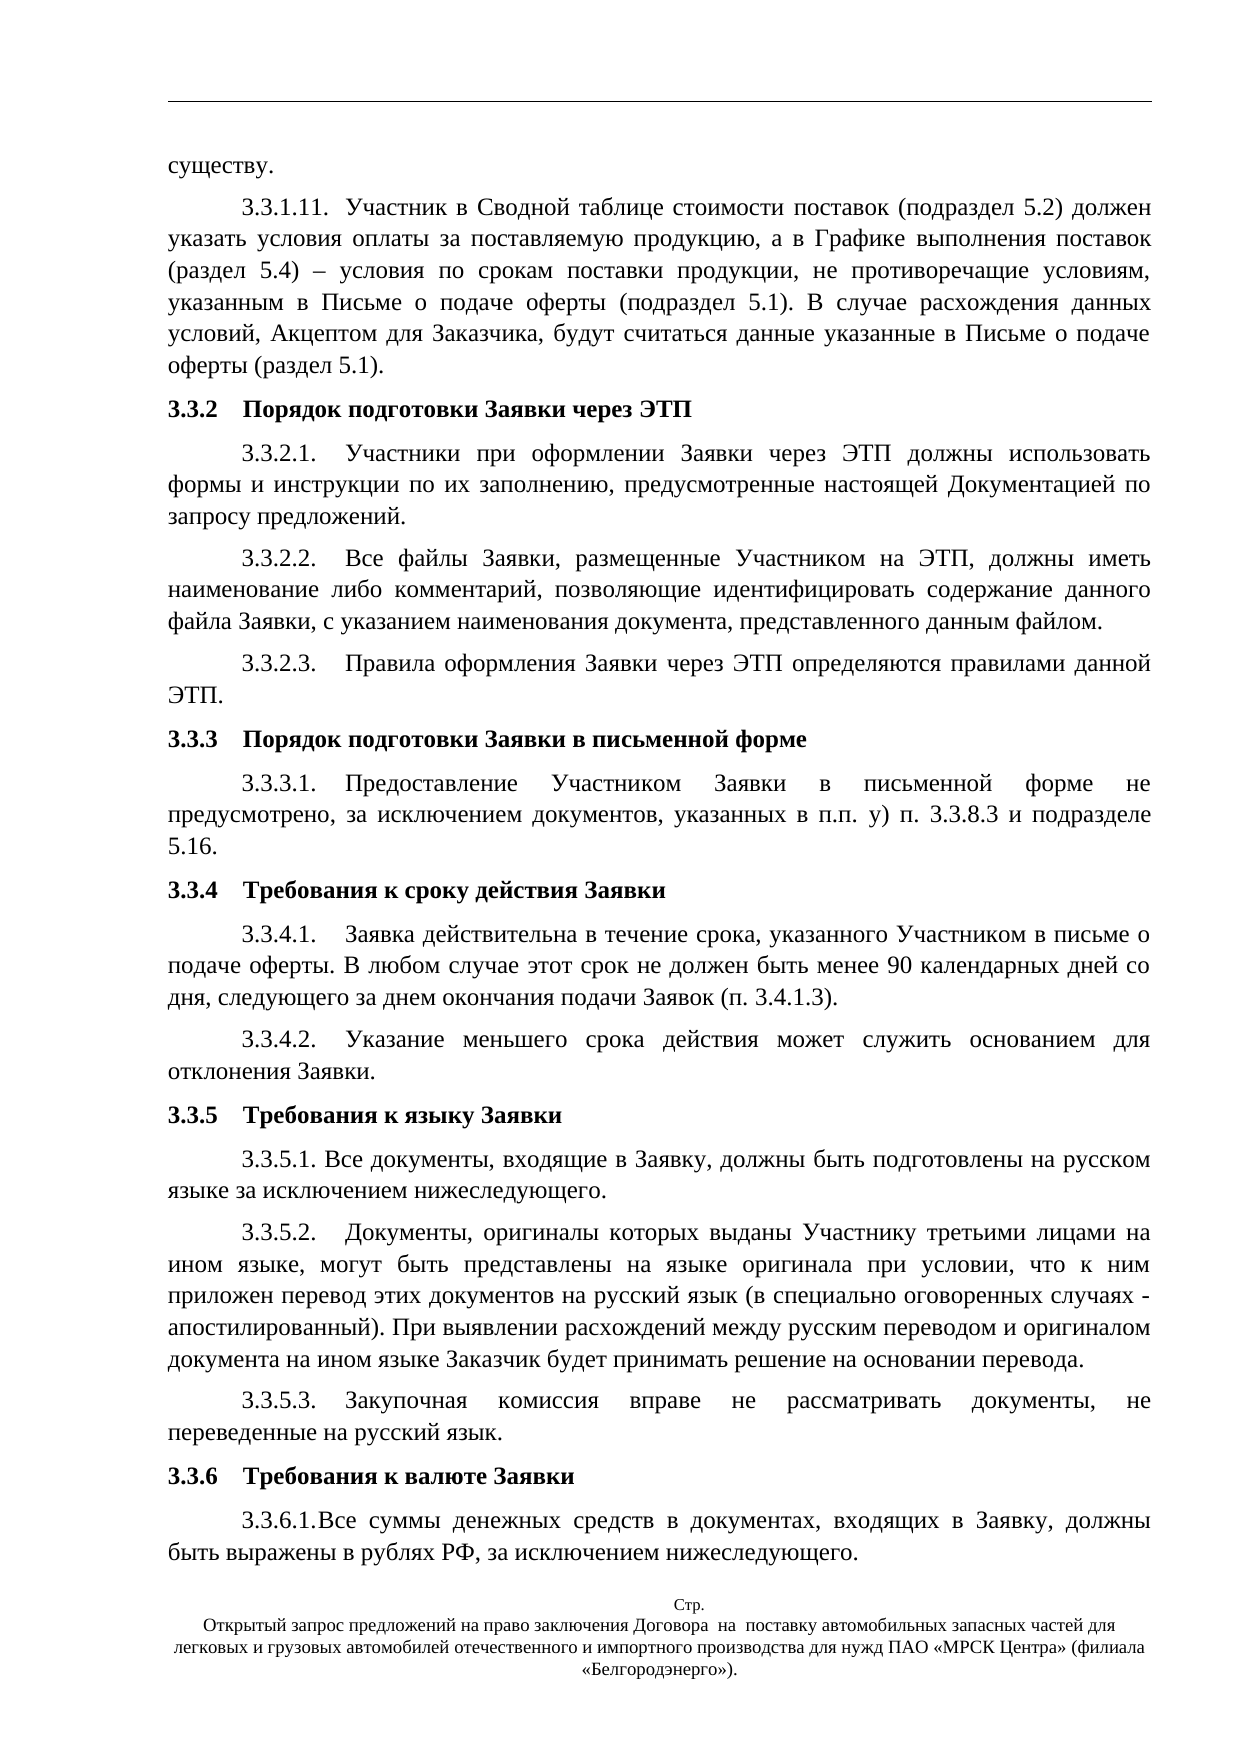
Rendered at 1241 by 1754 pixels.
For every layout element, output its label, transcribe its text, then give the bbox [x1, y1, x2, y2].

list Все файлы Заявки, размещенные Участником на ЭТП, должны иметь наименование либо комментарий, позволяющие идентифицировать содержание данного файла Заявки, с указанием наименования документа, представленного данным файлом. [168, 543, 1152, 635]
text 3.3.5.1. Все документы, входящие в Заявку, должны быть подготовлены на русском языке за исключением нижеследующего. [168, 1144, 1152, 1204]
list Документы, оригиналы которых выданы Участнику третьими лицами на ином языке, могут быть представлены на языке оригинала при условии, что к ним приложен перевод этих документов на русский язык (в специально оговоренных случаях - апостилированный). При выявлении расхождений между русским переводом и оригиналом документа на ином языке Заказчик будет принимать решение на основании перевода. [168, 1217, 1152, 1372]
list Закупочная комиссия вправе не рассматривать документы, не переведенные на русский язык. [168, 1386, 1152, 1446]
subtitle Порядок подготовки Заявки в письменной форме [168, 724, 1152, 752]
list Правила оформления Заявки через ЭТП определяются правилами данной ЭТП. [168, 648, 1152, 708]
subtitle Требования к валюте Заявки [168, 1461, 1152, 1490]
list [168, 150, 1152, 179]
list Указание меньшего срока действия может служить основанием для отклонения Заявки. [168, 1024, 1151, 1084]
subtitle Требования к сроку действия Заявки [168, 875, 1152, 904]
subtitle Требования к языку Заявки [168, 1100, 1152, 1128]
list Все суммы денежных средств в документах, входящих в Заявку, должны быть выражены в рублях РФ, за исключением нижеследующего. [168, 1505, 1152, 1566]
list Участники при оформлении Заявки через ЭТП должны использовать формы и инструкции по их заполнению, предусмотренные настоящей Документацией по запросу предложений. [168, 438, 1152, 530]
subtitle Порядок подготовки Заявки через ЭТП [168, 394, 1152, 423]
